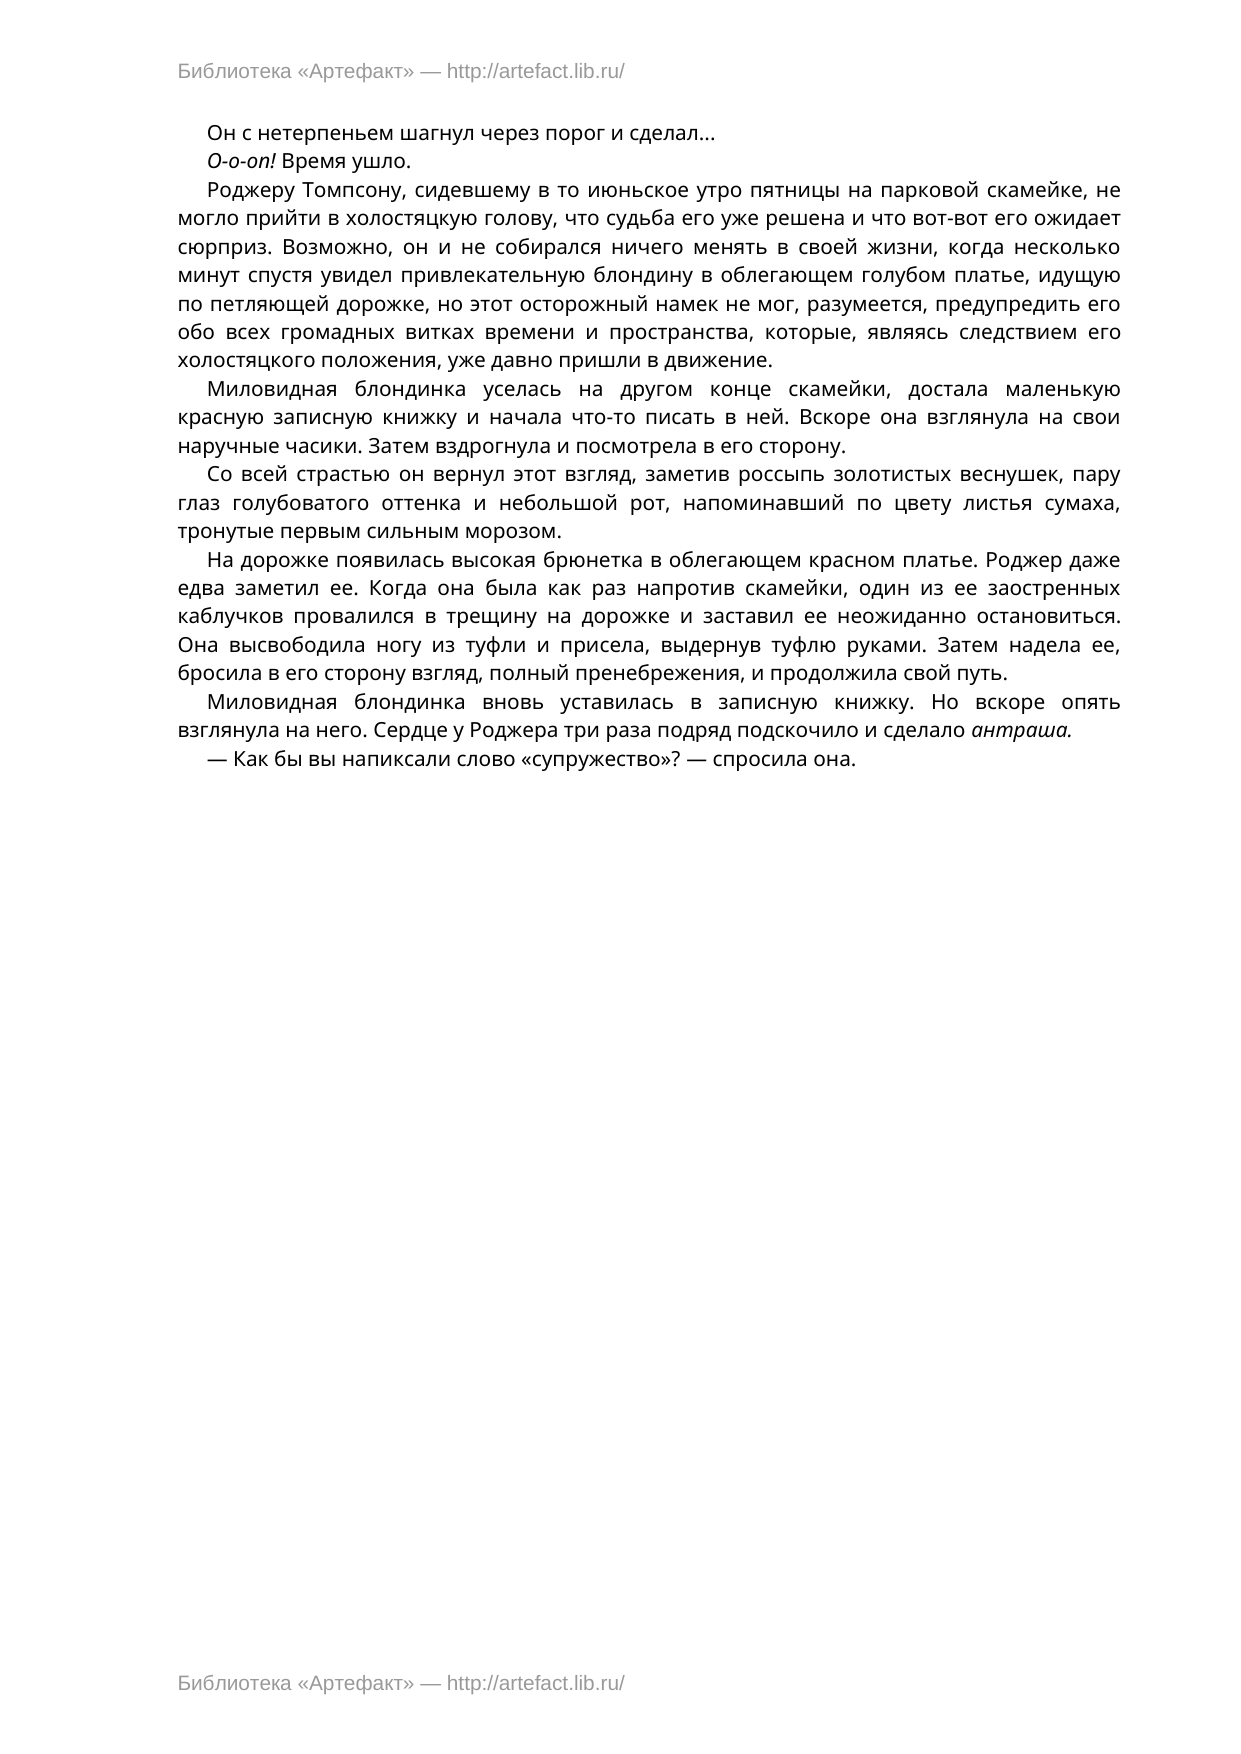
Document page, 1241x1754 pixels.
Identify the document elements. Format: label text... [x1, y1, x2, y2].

text Он с нетерпеньем шагнул через порог и сделал... [177, 118, 1122, 147]
text — Как бы вы напиксали слово «супружество»? — спросила она. [177, 744, 1122, 772]
text На дорожке появилась высокая брюнетка в облегающем красном платье. Роджер даже едва заметил ее. Когда она была как раз напротив скамейки, один из ее заостренных каблучков провалился в трещину на дорожке и заставил ее неожиданно остановиться. Она высвободила ногу из туфли и присела, выдернув туфлю руками. Затем надела ее, бросила в его сторону взгляд, полный пренебрежения, и продолжила свой путь. [177, 545, 1122, 687]
text Роджеру Томпсону, сидевшему в то июньское утро пятницы на парковой скамейке, не могло прийти в холостяцкую голову, что судьба его уже решена и что вот-вот его ожидает сюрприз. Возможно, он и не собирался ничего менять в своей жизни, когда несколько минут спустя увидел привлекательную блондину в облегающем голубом платье, идущую по петляющей дорожке, но этот осторожный намек не мог, разумеется, предупредить его обо всех громадных витках времени и пространства, которые, являясь следствием его холостяцкого положения, уже давно пришли в движение. [177, 175, 1122, 374]
text Миловидная блондинка вновь уставилась в записную книжку. Но вскоре опять взглянула на него. Сердце у Роджера три раза подряд подскочило и сделало антраша. [177, 687, 1122, 744]
text О-о-оп! Время ушло. [177, 147, 1122, 175]
text Со всей страстью он вернул этот взгляд, заметив россыпь золотистых веснушек, пару глаз голубоватого оттенка и небольшой рот, напоминавший по цвету листья сумаха, тронутые первым сильным морозом. [177, 459, 1122, 545]
text Миловидная блондинка уселась на другом конце скамейки, достала маленькую красную записную книжку и начала что-то писать в ней. Вскоре она взглянула на свои наручные часики. Затем вздрогнула и посмотрела в его сторону. [177, 374, 1122, 459]
